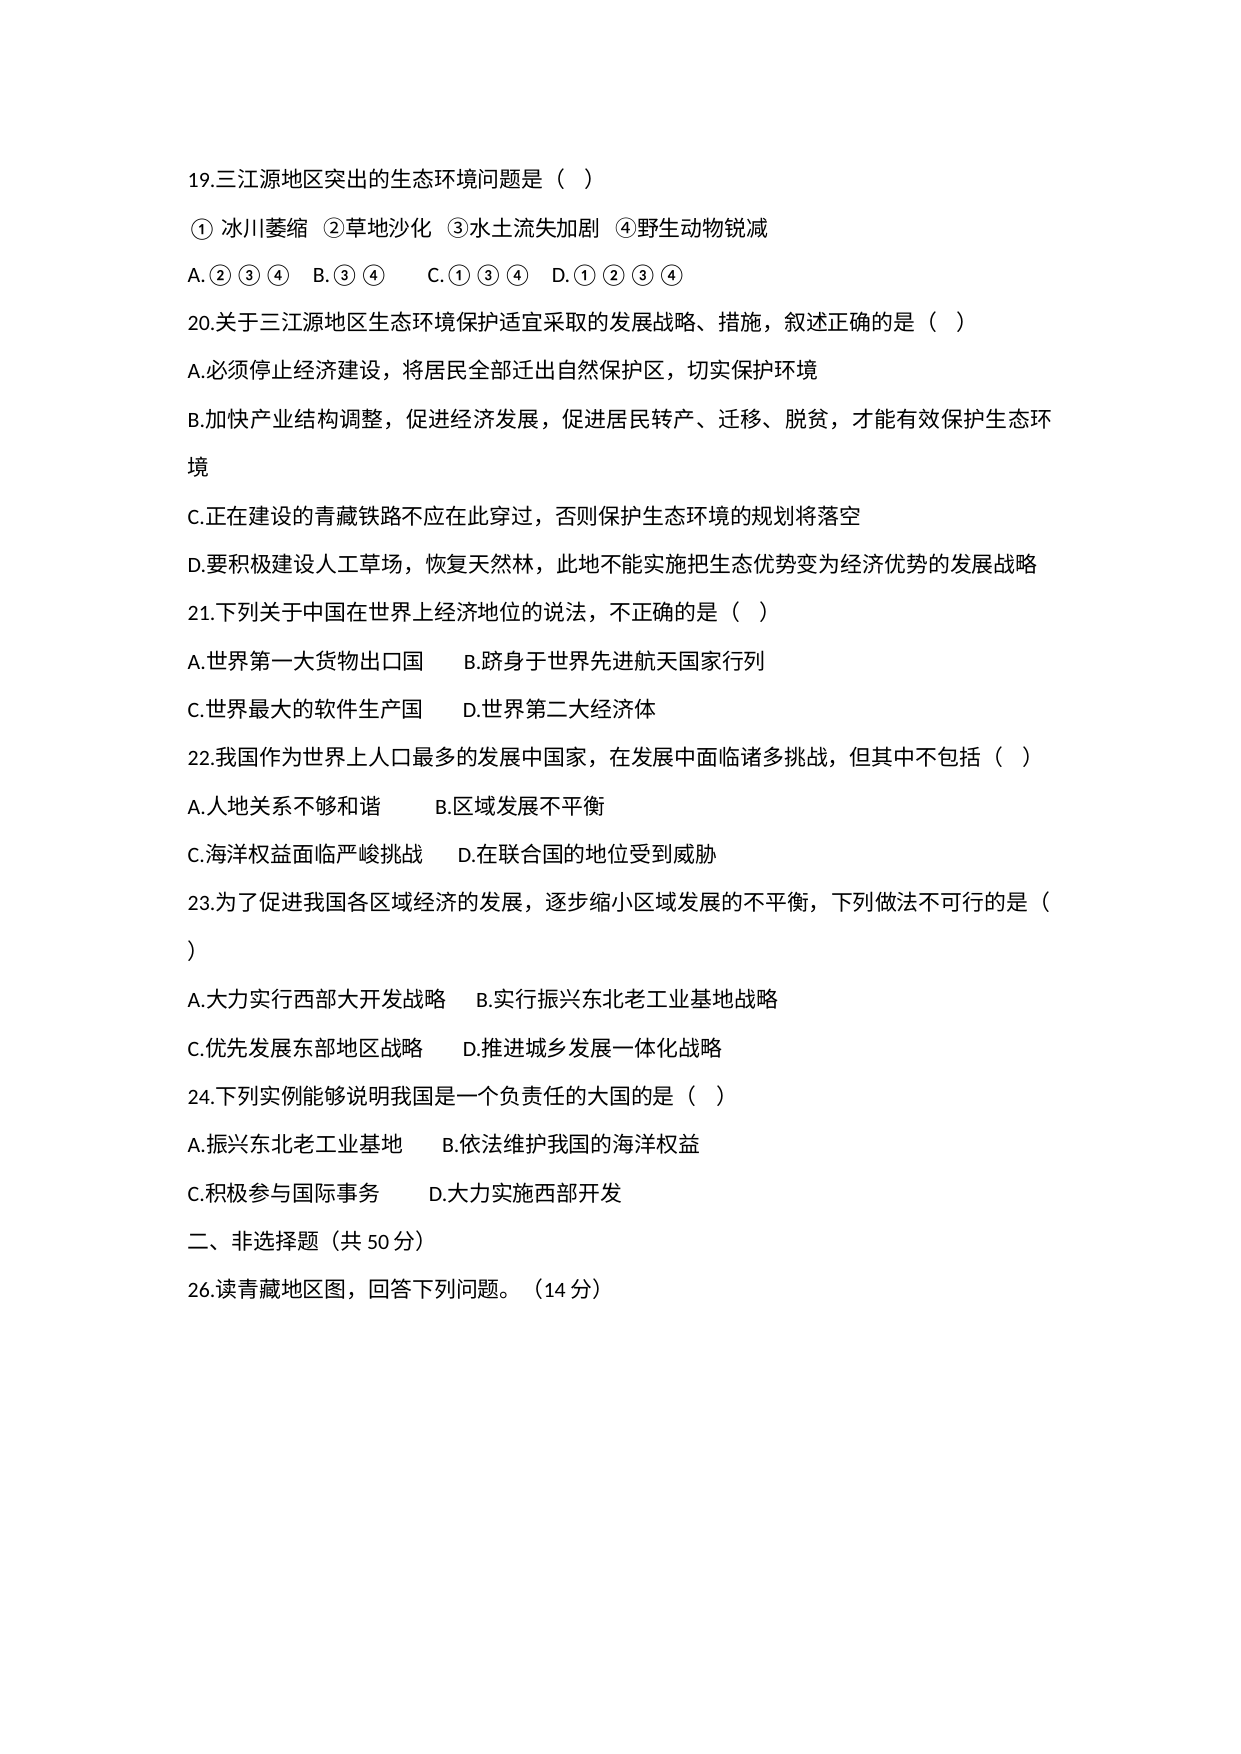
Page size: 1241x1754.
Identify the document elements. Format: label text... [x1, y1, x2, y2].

text C.正在建设的青藏铁路不应在此穿过，否则保护生态环境的规划将落空 [187, 498, 1053, 531]
text 19.三江源地区突出的生态环境问题是（ ） [187, 162, 1053, 194]
text D.要积极建设人工草场，恢复天然林，此地不能实施把生态优势变为经济优势的发展战略 [187, 547, 1053, 579]
text 26.读青藏地区图，回答下列问题。（14分） [187, 1272, 1053, 1304]
text A.振兴东北老工业基地 B.依法维护我国的海洋权益 [187, 1127, 1053, 1159]
text A.世界第一大货物出口国 B.跻身于世界先进航天国家行列 [187, 643, 1053, 676]
text 21.下列关于中国在世界上经济地位的说法，不正确的是（ ） [187, 595, 1053, 627]
text C.优先发展东部地区战略 D.推进城乡发展一体化战略 [187, 1030, 1053, 1063]
text 20.关于三江源地区生态环境保护适宜采取的发展战略、措施，叙述正确的是（ ） [187, 304, 1053, 337]
text C.世界最大的软件生产国 D.世界第二大经济体 [187, 692, 1053, 724]
text C.海洋权益面临严峻挑战 D.在联合国的地位受到威胁 [187, 837, 1053, 869]
text 23.为了促进我国各区域经济的发展，逐步缩小区域发展的不平衡，下列做法不可行的是（ ） [187, 885, 1053, 966]
text A.必须停止经济建设，将居民全部迁出自然保护区，切实保护环境 [187, 353, 1053, 385]
text 24.下列实例能够说明我国是一个负责任的大国的是（ ） [187, 1079, 1053, 1111]
text A.人地关系不够和谐 B.区域发展不平衡 [187, 788, 1053, 821]
text C.积极参与国际事务 D.大力实施西部开发 [187, 1175, 1053, 1208]
text 二、非选择题（共50分） [187, 1224, 1053, 1256]
text 22.我国作为世界上人口最多的发展中国家，在发展中面临诸多挑战，但其中不包括（ ） [187, 740, 1053, 772]
text ①冰川萎缩 ②草地沙化 ③水土流失加剧 ④野生动物锐减 [187, 210, 1053, 243]
text A.②③④ B.③④ C.①③④ D.①②③④ [187, 259, 1053, 291]
text A.大力实行西部大开发战略 B.实行振兴东北老工业基地战略 [187, 982, 1053, 1014]
text B.加快产业结构调整，促进经济发展，促进居民转产、迁移、脱贫，才能有效保护生态环境 [187, 401, 1053, 482]
